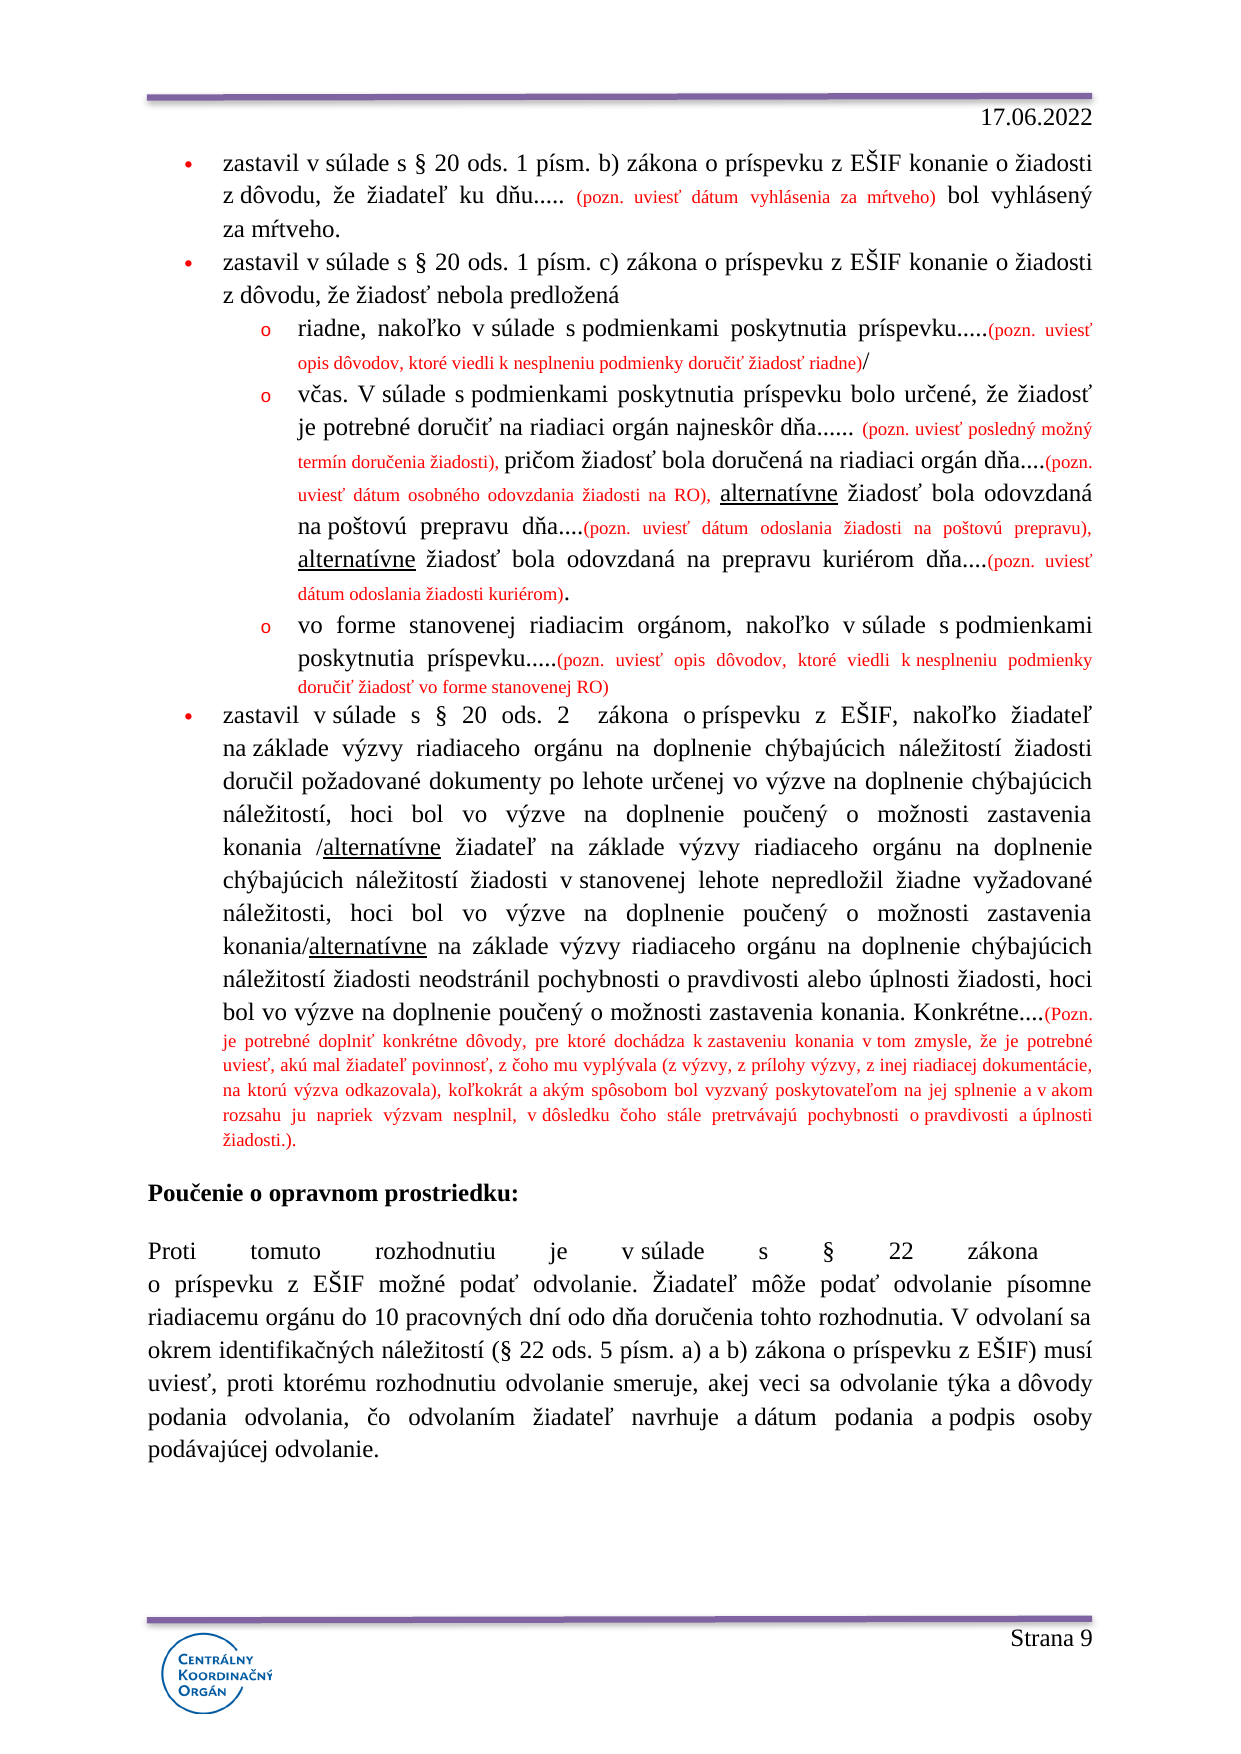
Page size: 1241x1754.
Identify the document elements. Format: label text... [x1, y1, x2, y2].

list riadne, nakoľko v súlade s podmienkami poskytnutia príspevku.....(pozn. uviesť opis dôvodov, ktoré viedli k nesplneniu podmienky doručiť žiadosť riadne)/ [260, 313, 1093, 375]
picture [159, 1631, 272, 1713]
list zastavil v súlade s § 20 ods. 1 písm. b) zákona o príspevku z EŠIF konanie o žiadosti z dôvodu, že žiadateľ ku dňu..... (pozn. uviesť dátum vyhlásenia za mŕtveho) bol vyhlásený za mŕtveho. [185, 148, 1093, 242]
list včas. V súlade s podmienkami poskytnutia príspevku bolo určené, že žiadosť je potrebné doručiť na riadiaci orgán najneskôr dňa...... (pozn. uviesť posledný možný termín doručenia žiadosti), pričom žiadosť bola doručená na riadiaci orgán dňa....(pozn. uviesť dátum osobného odovzdania žiadosti na RO), alternatívne žiadosť bola odovzdaná na poštovú prepravu dňa....(pozn. uviesť dátum odoslania žiadosti na poštovú prepravu), alternatívne žiadosť bola odovzdaná na prepravu kuriérom dňa....(pozn. uviesť dátum odoslania žiadosti kuriérom). [260, 379, 1093, 606]
list vo forme stanovenej riadiacim orgánom, nakoľko v súlade s podmienkami poskytnutia príspevku.....(pozn. uviesť opis dôvodov, ktoré viedli k nesplneniu podmienky doručiť žiadosť vo forme stanovenej RO) [260, 610, 1093, 697]
text Poučenie o opravnom prostriedku: [148, 1178, 1093, 1207]
text Proti tomuto rozhodnutiu je v súlade s § 22 zákona o príspevku z EŠIF možné podať odvolanie. Žiadateľ môže podať odvolanie písomne riadiacemu orgánu do 10 pracovných dní odo dňa doručenia tohto rozhodnutia. V odvolaní sa okrem identifikačných náležitostí (§ 22 ods. 5 písm. a) a b) zákona o príspevku z EŠIF) musí uviesť, proti ktorému rozhodnutiu odvolanie smeruje, akej veci sa odvolanie týka a dôvody podania odvolania, čo odvolaním žiadateľ navrhuje a dátum podania a podpis osoby podávajúcej odvolanie. [148, 1236, 1093, 1463]
list zastavil v súlade s § 20 ods. 2 zákona o príspevku z EŠIF, nakoľko žiadateľ na základe výzvy riadiaceho orgánu na doplnenie chýbajúcich náležitostí žiadosti doručil požadované dokumenty po lehote určenej vo výzve na doplnenie chýbajúcich náležitostí, hoci bol vo výzve na doplnenie poučený o možnosti zastavenia konania /alternatívne žiadateľ na základe výzvy riadiaceho orgánu na doplnenie chýbajúcich náležitostí žiadosti v stanovenej lehote nepredložil žiadne vyžadované náležitosti, hoci bol vo výzve na doplnenie poučený o možnosti zastavenia konania/alternatívne na základe výzvy riadiaceho orgánu na doplnenie chýbajúcich náležitostí žiadosti neodstránil pochybnosti o pravdivosti alebo úplnosti žiadosti, hoci bol vo výzve na doplnenie poučený o možnosti zastavenia konania. Konkrétne....(Pozn. je potrebné doplniť konkrétne dôvody, pre ktoré dochádza k zastaveniu konania v tom zmysle, že je potrebné uviesť, akú mal žiadateľ povinnosť, z čoho mu vyplývala (z výzvy, z prílohy výzvy, z inej riadiacej dokumentácie, na ktorú výzva odkazovala), koľkokrát a akým spôsobom bol vyzvaný poskytovateľom na jej splnenie a v akom rozsahu ju napriek výzvam nesplnil, v dôsledku čoho stále pretrvávajú pochybnosti o pravdivosti a úplnosti žiadosti.). [185, 700, 1093, 1150]
list zastavil v súlade s § 20 ods. 1 písm. c) zákona o príspevku z EŠIF konanie o žiadosti z dôvodu, že žiadosť nebola predložená [185, 247, 1093, 308]
